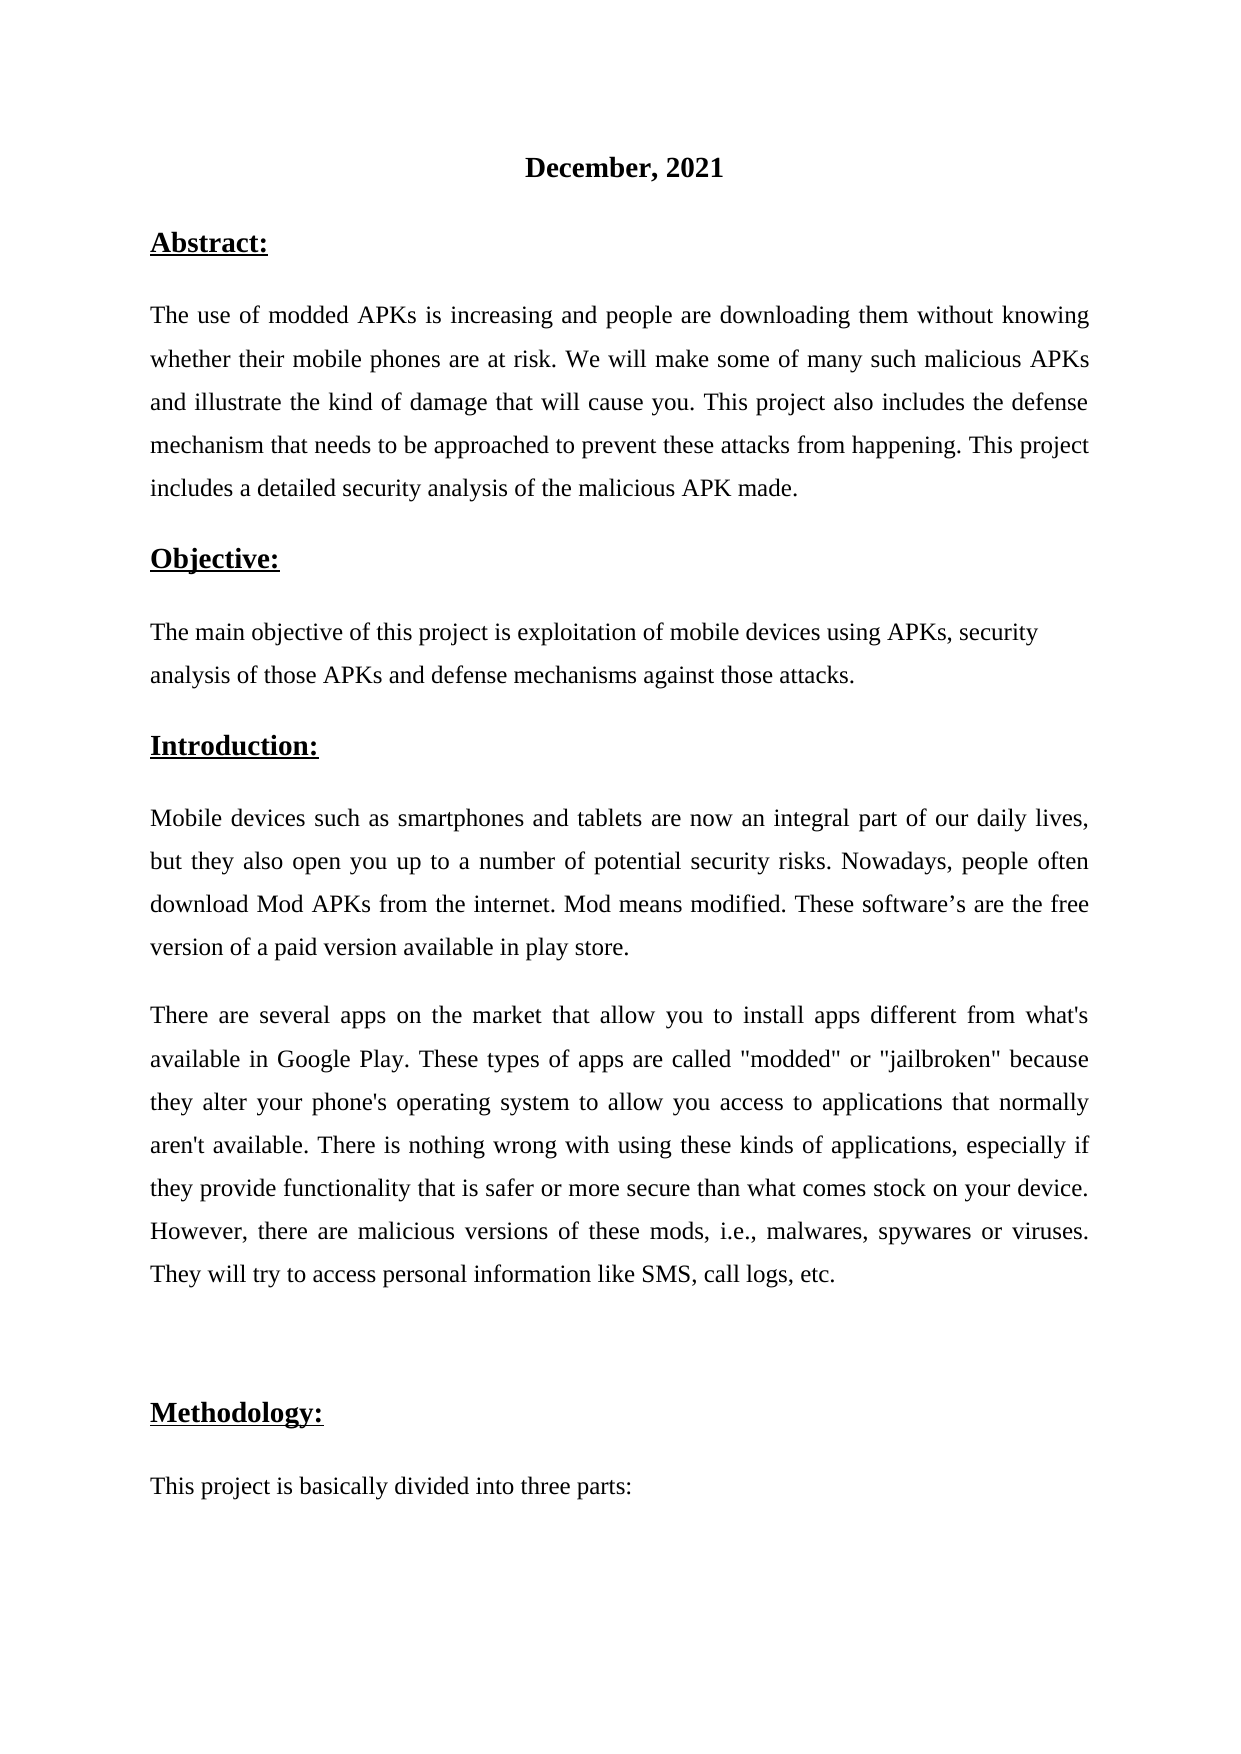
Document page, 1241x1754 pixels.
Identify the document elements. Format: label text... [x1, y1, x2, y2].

title December, 2021 [196, 150, 1052, 183]
text The use of modded APKs is increasing and people are downloading them without knowing whether their mobile phones are at risk. We will make some of many such malicious APKs and illustrate the kind of damage that will cause you. This project also includes the defense mechanism that needs to be approached to prevent these attacks from happening. This project includes a detailed security analysis of the malicious APK made. [150, 301, 1090, 502]
text Introduction: [150, 728, 1090, 761]
text This project is basically divided into three parts: [150, 1471, 1090, 1500]
text Mobile devices such as smartphones and tablets are now an integral part of our daily lives, but they also open you up to a number of potential security risks. Nowadays, people often download Mod APKs from the internet. Mod means modified. These software’s are the free version of a paid version available in play store. [150, 803, 1090, 961]
text Objective: [150, 541, 1090, 575]
text Methodology: [150, 1396, 1090, 1429]
text There are several apps on the market that allow you to install apps different from what's available in Google Play. These types of apps are called "modded" or "jailbroken" because they alter your phone's operating system to allow you access to applications that normally aren't available. There is nothing wrong with using these kinds of applications, especially if they provide functionality that is safer or more secure than what comes stock on your device. However, there are malicious versions of these mods, i.e., malwares, spywares or viruses. They will try to access personal information like SMS, call logs, etc. [150, 1001, 1090, 1288]
text The main objective of this project is exploitation of mobile devices using APKs, security analysis of those APKs and defense mechanisms against those attacks. [150, 617, 1090, 688]
text Abstract: [150, 225, 1090, 259]
